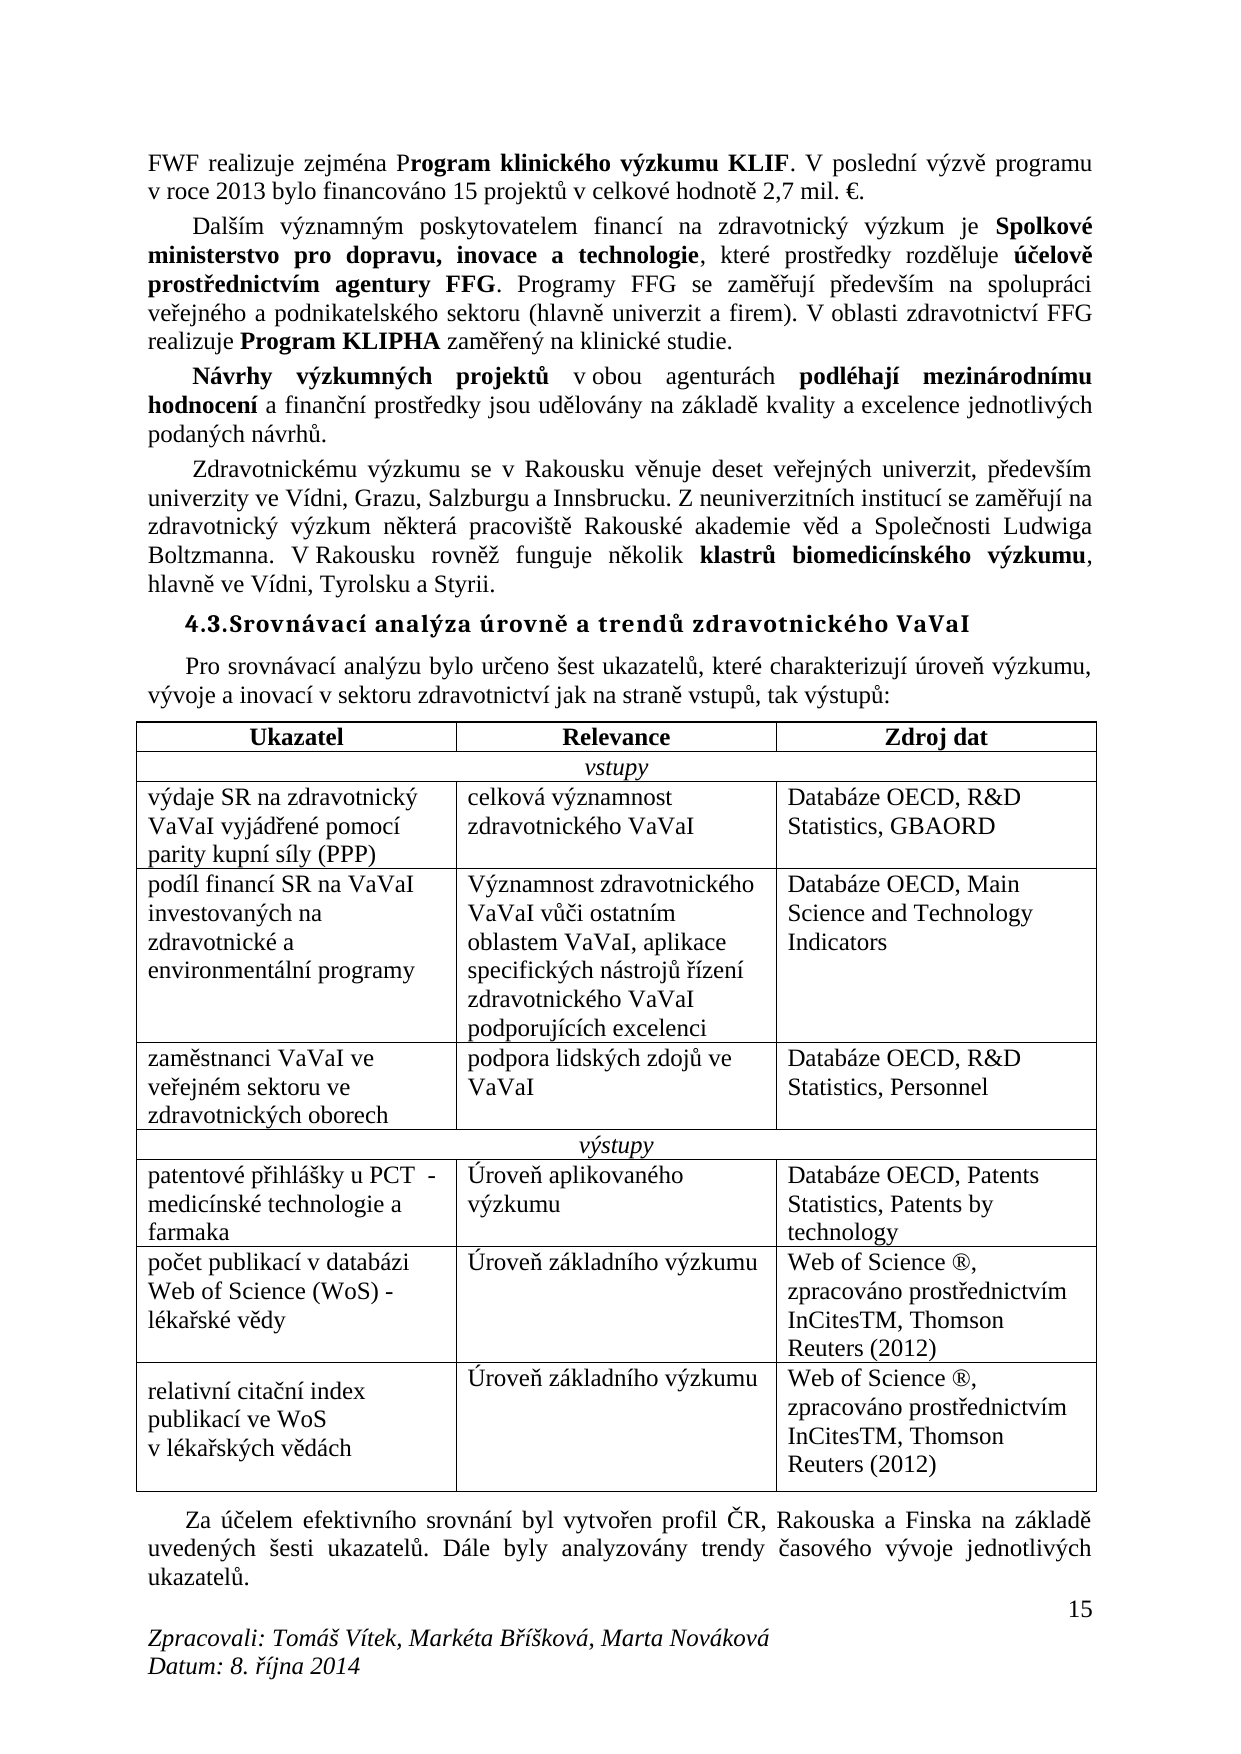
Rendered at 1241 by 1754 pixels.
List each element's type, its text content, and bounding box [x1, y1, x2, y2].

text Návrhy výzkumných projektů v obou agenturách podléhají mezinárodnímu hodnocení a finanční prostředky jsou udělovány na základě kvality a excelence jednotlivých podaných návrhů. [148, 361, 1093, 448]
text Zdravotnickému výzkumu se v Rakousku věnuje deset veřejných univerzit, především univerzity ve Vídni, Grazu, Salzburgu a Innsbrucku. Z neuniverzitních institucí se zaměřují na zdravotnický výzkum některá pracoviště Rakouské akademie věd a Společnosti Ludwiga Boltzmanna. V Rakousku rovněž funguje několik klastrů biomedicínského výzkumu, hlavně ve Vídni, Tyrolsku a Styrii. [148, 454, 1093, 598]
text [148, 148, 1093, 205]
text Za účelem efektivního srovnání byl vytvořen profil ČR, Rakouska a Finska na základě uvedených šesti ukazatelů. Dále byly analyzovány trendy časového vývoje jednotlivých ukazatelů. [148, 1505, 1093, 1591]
table_cell celková významnost zdravotnického VaVaI [457, 782, 776, 868]
text Pro srovnávací analýzu bylo určeno šest ukazatelů, které charakterizují úroveň výzkumu, vývoje a inovací v sektoru zdravotnictví jak na straně vstupů, tak výstupů: [148, 651, 1093, 709]
table_cell Úroveň základního výzkumu [457, 1247, 776, 1362]
subtitle Srovnávací analýza úrovně a trendů zdravotnického VaVaI [185, 610, 1093, 639]
table_cell patentové přihlášky u PCT - medicínské technologie a farmaka [137, 1160, 456, 1246]
table_cell vstupy [137, 752, 1096, 781]
table_header Zdroj dat [777, 723, 1096, 751]
table_cell Databáze OECD, Main Science and Technology Indicators [777, 869, 1096, 1042]
table_cell výdaje SR na zdravotnický VaVaI vyjádřené pomocí parity kupní síly (PPP) [137, 782, 456, 868]
table_cell Databáze OECD, Patents Statistics, Patents by technology [777, 1160, 1096, 1246]
table_cell Významnost zdravotnického VaVaI vůči ostatním oblastem VaVaI, aplikace specifických nástrojů řízení zdravotnického VaVaI podporujících excelenci [457, 869, 776, 1042]
table_cell relativní citační index publikací ve WoS v lékařských vědách [137, 1363, 456, 1491]
table_cell Úroveň aplikovaného výzkumu [457, 1160, 776, 1246]
table_cell podíl financí SR na VaVaI investovaných na zdravotnické a environmentální programy [137, 869, 456, 1042]
table_cell zaměstnanci VaVaI ve veřejném sektoru ve zdravotnických oborech [137, 1043, 456, 1129]
table_cell počet publikací v databázi Web of Science (WoS) - lékařské vědy [137, 1247, 456, 1362]
table_cell Web of Science ®, zpracováno prostřednictvím InCitesTM, Thomson Reuters (2012) [777, 1247, 1096, 1362]
table_cell Úroveň základního výzkumu [457, 1363, 776, 1491]
table_header Ukazatel [137, 723, 456, 751]
table_header Relevance [457, 723, 776, 751]
table_cell Databáze OECD, R&D Statistics, GBAORD [777, 782, 1096, 868]
table_cell podpora lidských zdojů ve VaVaI [457, 1043, 776, 1129]
text Dalším významným poskytovatelem financí na zdravotnický výzkum je Spolkové ministerstvo pro dopravu, inovace a technologie, které prostředky rozděluje účelově prostřednictvím agentury FFG. Programy FFG se zaměřují především na spolupráci veřejného a podnikatelského sektoru (hlavně univerzit a firem). V oblasti zdravotnictví FFG realizuje Program KLIPHA zaměřený na klinické studie. [148, 211, 1093, 355]
table_cell Databáze OECD, R&D Statistics, Personnel [777, 1043, 1096, 1129]
table_cell Web of Science ®, zpracováno prostřednictvím InCitesTM, Thomson Reuters (2012) [777, 1363, 1096, 1491]
table_cell výstupy [137, 1130, 1096, 1159]
